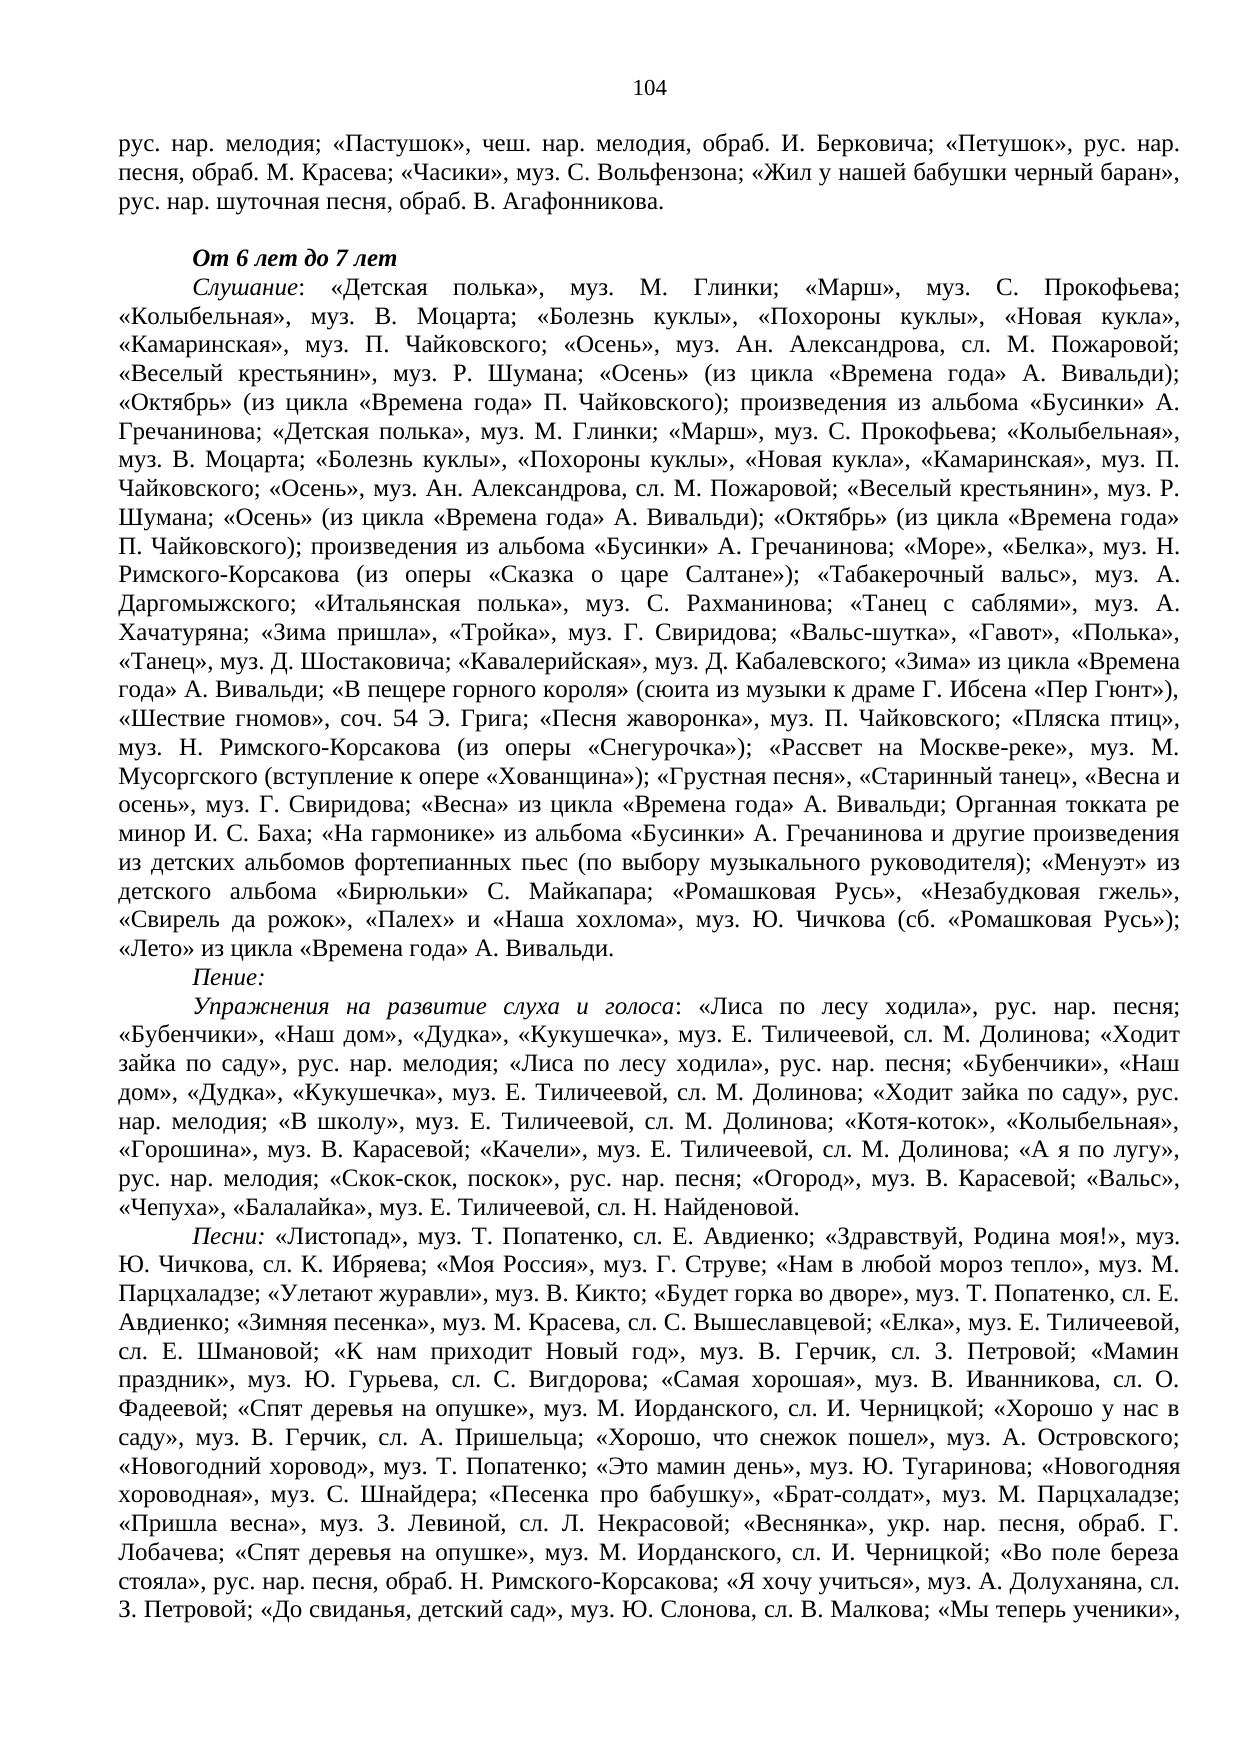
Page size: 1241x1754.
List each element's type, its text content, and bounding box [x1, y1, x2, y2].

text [118, 128, 1181, 214]
text Пение: [118, 962, 1181, 991]
text Слушание: «Детская полька», муз. М. Глинки; «Марш», муз. С. Прокофьева; «Колыбельная», муз. В. Моцарта; «Болезнь куклы», «Похороны куклы», «Новая кукла», «Камаринская», муз. П. Чайковского; «Осень», муз. Ан. Александрова, сл. М. Пожаровой; «Веселый крестьянин», муз. Р. Шумана; «Осень» (из цикла «Времена года» А. Вивальди); «Октябрь» (из цикла «Времена года» П. Чайковского); произведения из альбома «Бусинки» А. Гречанинова; «Детская полька», муз. М. Глинки; «Марш», муз. С. Прокофьева; «Колыбельная», муз. В. Моцарта; «Болезнь куклы», «Похороны куклы», «Новая кукла», «Камаринская», муз. П. Чайковского; «Осень», муз. Ан. Александрова, сл. М. Пожаровой; «Веселый крестьянин», муз. Р. Шумана; «Осень» (из цикла «Времена года» А. Вивальди); «Октябрь» (из цикла «Времена года» П. Чайковского); произведения из альбома «Бусинки» А. Гречанинова; «Море», «Белка», муз. Н. Римского-Корсакова (из оперы «Сказка о царе Салтане»); «Табакерочный вальс», муз. А. Даргомыжского; «Итальянская полька», муз. С. Рахманинова; «Танец с саблями», муз. А. Хачатуряна; «Зима пришла», «Тройка», муз. Г. Свиридова; «Вальс-шутка», «Гавот», «Полька», «Танец», муз. Д. Шостаковича; «Кавалерийская», муз. Д. Кабалевского; «Зима» из цикла «Времена года» А. Вивальди; «В пещере горного короля» (сюита из музыки к драме Г. Ибсена «Пер Гюнт»), «Шествие гномов», соч. 54 Э. Грига; «Песня жаворонка», муз. П. Чайковского; «Пляска птиц», муз. Н. Римского-Корсакова (из оперы «Снегурочка»); «Рассвет на Москве-реке», муз. М. Мусоргского (вступление к опере «Хованщина»); «Грустная песня», «Старинный танец», «Весна и осень», муз. Г. Свиридова; «Весна» из цикла «Времена года» А. Вивальди; Органная токката ре минор И. С. Баха; «На гармонике» из альбома «Бусинки» А. Гречанинова и другие произведения из детских альбомов фортепианных пьес (по выбору музыкального руководителя); «Менуэт» из детского альбома «Бирюльки» С. Майкапара; «Ромашковая Русь», «Незабудковая гжель», «Свирель да рожок», «Палех» и «Наша хохлома», муз. Ю. Чичкова (сб. «Ромашковая Русь»); «Лето» из цикла «Времена года» А. Вивальди. [118, 272, 1181, 962]
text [118, 1221, 1181, 1623]
text От 6 лет до 7 лет [118, 243, 1181, 272]
text Упражнения на развитие слуха и голоса: «Лиса по лесу ходила», рус. нар. песня; «Бубенчики», «Наш дом», «Дудка», «Кукушечка», муз. Е. Тиличеевой, сл. М. Долинова; «Ходит зайка по саду», рус. нар. мелодия; «Лиса по лесу ходила», рус. нар. песня; «Бубенчики», «Наш дом», «Дудка», «Кукушечка», муз. Е. Тиличеевой, сл. М. Долинова; «Ходит зайка по саду», рус. нар. мелодия; «В школу», муз. Е. Тиличеевой, сл. М. Долинова; «Котя-коток», «Колыбельная», «Горошина», муз. В. Карасевой; «Качели», муз. Е. Тиличеевой, сл. М. Долинова; «А я по лугу», рус. нар. мелодия; «Скок-скок, поскок», рус. нар. песня; «Огород», муз. В. Карасевой; «Вальс», «Чепуха», «Балалайка», муз. Е. Тиличеевой, сл. Н. Найденовой. [118, 991, 1181, 1221]
